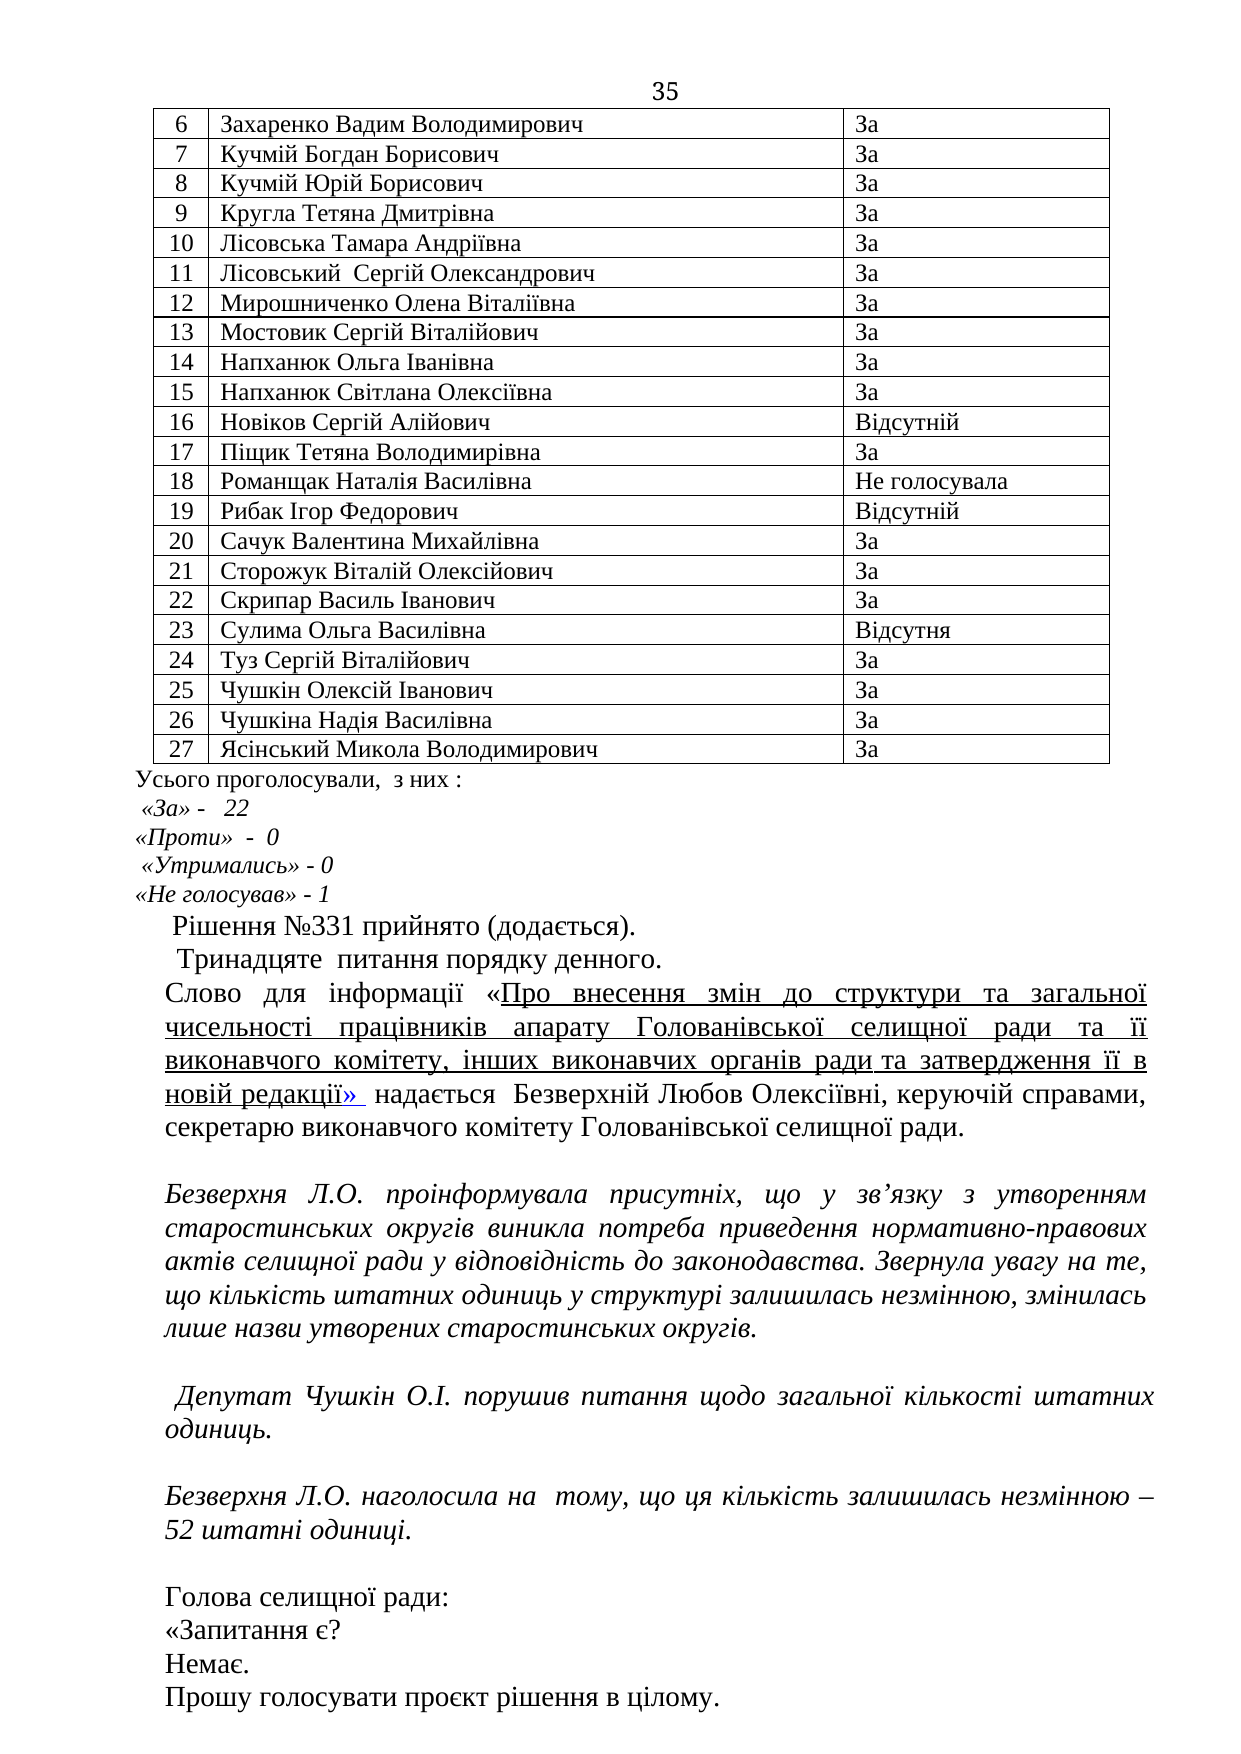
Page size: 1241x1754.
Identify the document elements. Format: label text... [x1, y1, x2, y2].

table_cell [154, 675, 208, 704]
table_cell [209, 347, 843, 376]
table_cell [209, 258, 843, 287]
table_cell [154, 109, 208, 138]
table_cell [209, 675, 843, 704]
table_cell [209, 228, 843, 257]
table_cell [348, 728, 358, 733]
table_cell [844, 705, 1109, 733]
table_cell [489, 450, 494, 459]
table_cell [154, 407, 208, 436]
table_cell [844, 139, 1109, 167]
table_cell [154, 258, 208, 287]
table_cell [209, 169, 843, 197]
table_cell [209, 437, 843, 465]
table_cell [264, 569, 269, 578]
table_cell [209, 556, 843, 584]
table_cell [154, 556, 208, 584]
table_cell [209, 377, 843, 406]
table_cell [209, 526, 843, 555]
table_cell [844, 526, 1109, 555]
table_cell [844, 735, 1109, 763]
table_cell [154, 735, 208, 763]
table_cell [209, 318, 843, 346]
list «Не голосував» - 1 [134, 879, 1166, 908]
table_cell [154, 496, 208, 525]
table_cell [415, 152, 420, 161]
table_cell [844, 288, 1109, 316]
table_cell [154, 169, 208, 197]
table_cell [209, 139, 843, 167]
text Безверхня Л.О. наголосила на тому, що ця кількість залишилась незмінною – 52 штатні одиниці. [164, 1478, 1154, 1545]
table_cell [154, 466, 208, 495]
list Усього проголосували, з них : [134, 764, 1166, 793]
text Тринадцяте питання порядку денного. [176, 942, 1154, 975]
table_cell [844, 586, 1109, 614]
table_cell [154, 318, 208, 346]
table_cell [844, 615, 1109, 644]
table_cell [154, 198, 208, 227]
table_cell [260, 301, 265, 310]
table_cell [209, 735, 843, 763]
list «Утримались» - 0 [134, 851, 1166, 879]
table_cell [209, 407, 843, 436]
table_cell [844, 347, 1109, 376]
text Слово для інформації «Про внесення змін до структури та загальної чисельності працівників апарату Голованівської селищної ради та її виконавчого комітету, інших виконавчих органів ради та затвердження її в новій редакції» надається Безверхній Любов Олексіївні, керуючій справами, секретарю виконавчого комітету Голованівської селищної ради. [164, 1072, 1147, 1143]
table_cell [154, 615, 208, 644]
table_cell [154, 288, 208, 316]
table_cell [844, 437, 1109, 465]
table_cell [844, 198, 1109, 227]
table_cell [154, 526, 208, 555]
text Рішення №331 прийнято (додається). [164, 908, 1166, 942]
text Депутат Чушкін О.І. порушив питання щодо загальної кількості штатних одиниць. [164, 1378, 1154, 1445]
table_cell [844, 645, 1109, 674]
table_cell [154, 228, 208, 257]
text Безверхня Л.О. проінформувала присутніх, що у зв’язку з утворенням старостинських округів виникла потреба приведення нормативно-правових актів селищної ради у відповідність до законодавства. Звернула увагу на те, що кількість штатних одиниць у структурі залишилась незмінною, змінилась лише назви утворених старостинських округів. [164, 1176, 1147, 1344]
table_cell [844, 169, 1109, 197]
text Немає. [164, 1646, 1166, 1679]
text «Запитання є? [164, 1612, 1166, 1646]
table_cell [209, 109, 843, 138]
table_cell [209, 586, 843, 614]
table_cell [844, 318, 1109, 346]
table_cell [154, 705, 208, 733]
text Голова селищної ради: [164, 1579, 1156, 1612]
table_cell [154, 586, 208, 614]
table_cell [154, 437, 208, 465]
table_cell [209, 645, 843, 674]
text Слово для інформації «Про внесення змін до структури та загальної чисельності працівників апарату Голованівської селищної ради та її виконавчого комітету, інших виконавчих органів ради та затвердження її в новій редакції» надається Безверхній Любов Олексіївні, керуючій справами, секретарю виконавчого комітету Голованівської селищної ради. [164, 975, 1147, 1038]
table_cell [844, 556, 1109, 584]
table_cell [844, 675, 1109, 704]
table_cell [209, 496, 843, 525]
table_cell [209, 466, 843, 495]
list «Проти» - 0 [134, 822, 1166, 851]
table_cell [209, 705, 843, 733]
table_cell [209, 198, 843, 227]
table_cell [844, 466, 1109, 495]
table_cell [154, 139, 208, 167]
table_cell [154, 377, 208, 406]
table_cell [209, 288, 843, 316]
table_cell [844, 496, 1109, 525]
text Прошу голосувати проєкт рішення в цілому. [164, 1679, 1166, 1713]
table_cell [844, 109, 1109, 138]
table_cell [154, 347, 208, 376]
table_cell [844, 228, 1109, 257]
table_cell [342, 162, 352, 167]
list «За» - 22 [134, 793, 1166, 822]
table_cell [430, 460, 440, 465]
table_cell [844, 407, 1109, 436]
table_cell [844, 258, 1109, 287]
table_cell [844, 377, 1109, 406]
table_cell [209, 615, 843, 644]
text Слово для інформації «Про внесення змін до структури та загальної чисельності працівників апарату Голованівської селищної ради та її виконавчого комітету, інших виконавчих органів ради та затвердження її в новій редакції» надається Безверхній Любов Олексіївні, керуючій справами, секретарю виконавчого комітету Голованівської селищної ради. [164, 1039, 1147, 1071]
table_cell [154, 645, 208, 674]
